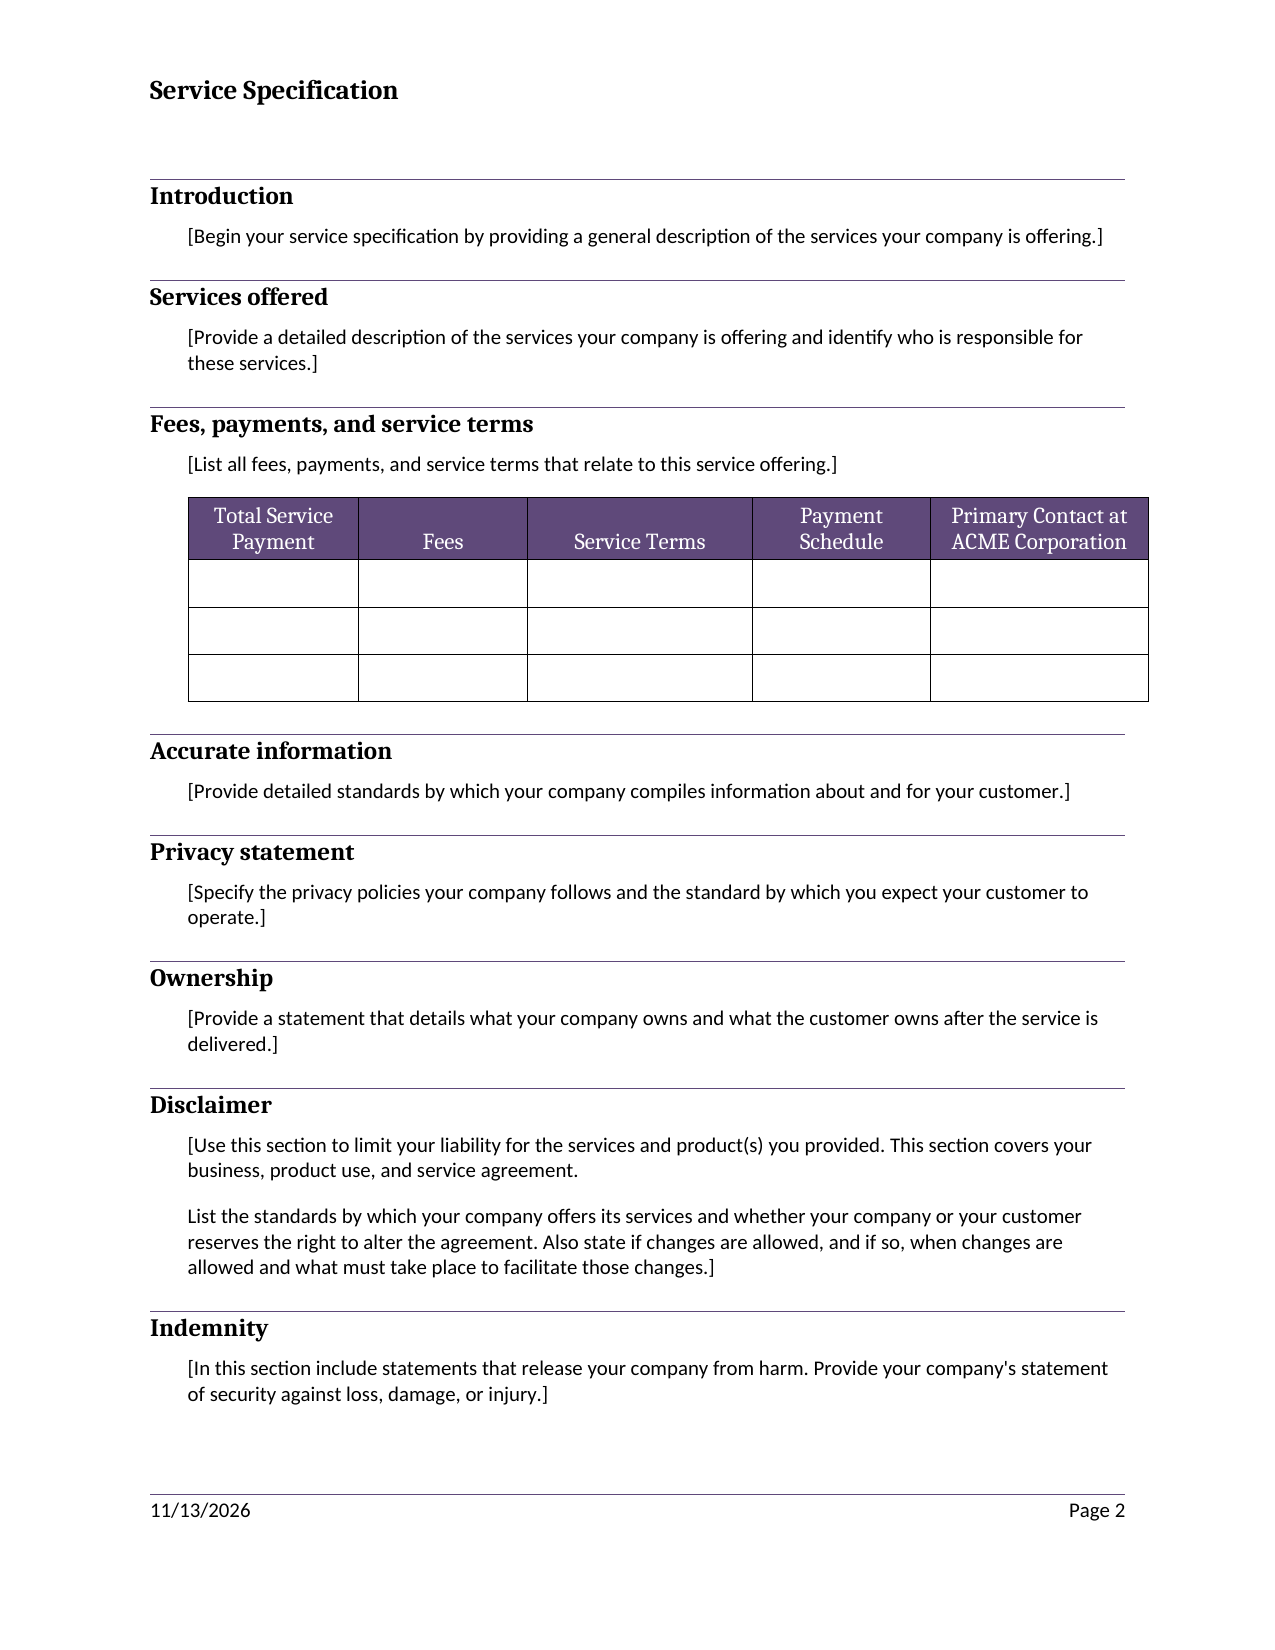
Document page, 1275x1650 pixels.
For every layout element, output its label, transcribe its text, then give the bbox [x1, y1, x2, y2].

table_cell [189, 608, 358, 654]
table_cell [528, 655, 752, 701]
subtitle Introduction [150, 180, 1125, 211]
table_header Primary Contact at [931, 498, 1148, 559]
subtitle Indemnity [150, 1312, 1125, 1343]
subtitle Disclaimer [150, 1089, 1125, 1119]
table_header Payment Schedule [753, 498, 930, 559]
table_cell [753, 655, 930, 701]
subtitle Services offered [150, 281, 1125, 312]
table_cell [753, 608, 930, 654]
table_cell [931, 608, 1148, 654]
table_cell [528, 608, 752, 654]
subtitle Privacy statement [150, 836, 1125, 866]
table_cell [189, 655, 358, 701]
table_cell [753, 560, 930, 607]
table_cell [359, 655, 527, 701]
table_cell [359, 560, 527, 607]
subtitle Accurate information [150, 735, 1125, 765]
subtitle Ownership [150, 962, 1125, 993]
subtitle Fees, payments, and service terms [150, 408, 1125, 438]
table_cell [189, 560, 358, 607]
table_cell [528, 560, 752, 607]
table_cell [931, 560, 1148, 607]
table_header Fees [359, 498, 527, 559]
table_header Total Service Payment [189, 498, 358, 559]
table_cell [931, 655, 1148, 701]
table_header Service Terms [528, 498, 752, 559]
table_cell [359, 608, 527, 654]
